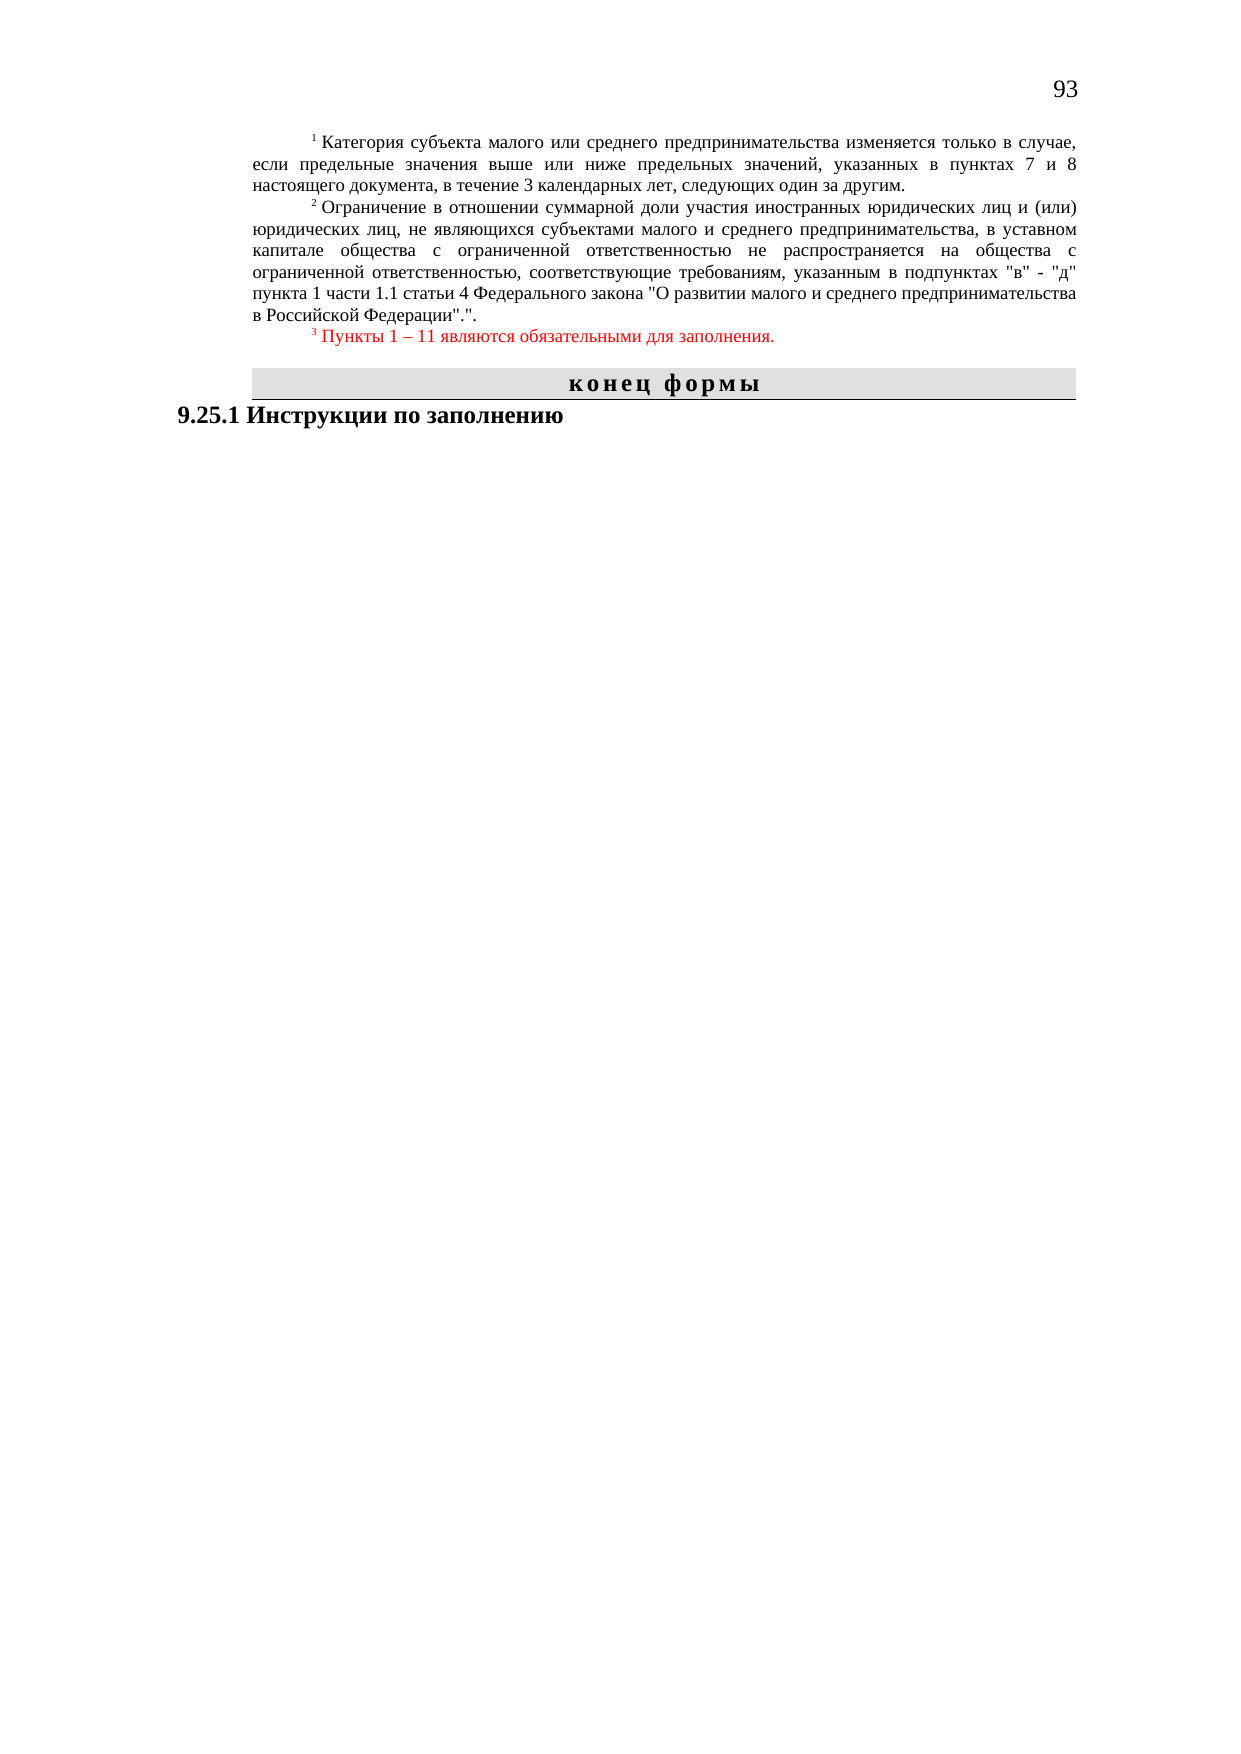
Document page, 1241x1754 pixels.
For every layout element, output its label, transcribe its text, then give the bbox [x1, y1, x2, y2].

text 3 Пункты 1 – 11 являются обязательными для заполнения. [252, 325, 1078, 347]
text конец формы [252, 368, 1076, 399]
text 1 Категория субъекта малого или среднего предпринимательства изменяется только в случае, если предельные значения выше или ниже предельных значений, указанных в пунктах 7 и 8 настоящего документа, в течение 3 календарных лет, следующих один за другим. [252, 131, 1078, 196]
text 9.25.1 Инструкции по заполнению [177, 400, 1078, 429]
text 2 Ограничение в отношении суммарной доли участия иностранных юридических лиц и (или) юридических лиц, не являющихся субъектами малого и среднего предпринимательства, в уставном капитале общества с ограниченной ответственностью не распространяется на общества с ограниченной ответственностью, соответствующие требованиям, указанным в подпунктах "в" - "д" пункта 1 части 1.1 статьи 4 Федерального закона "О развитии малого и среднего предпринимательства в Российской Федерации".". [252, 196, 1078, 325]
